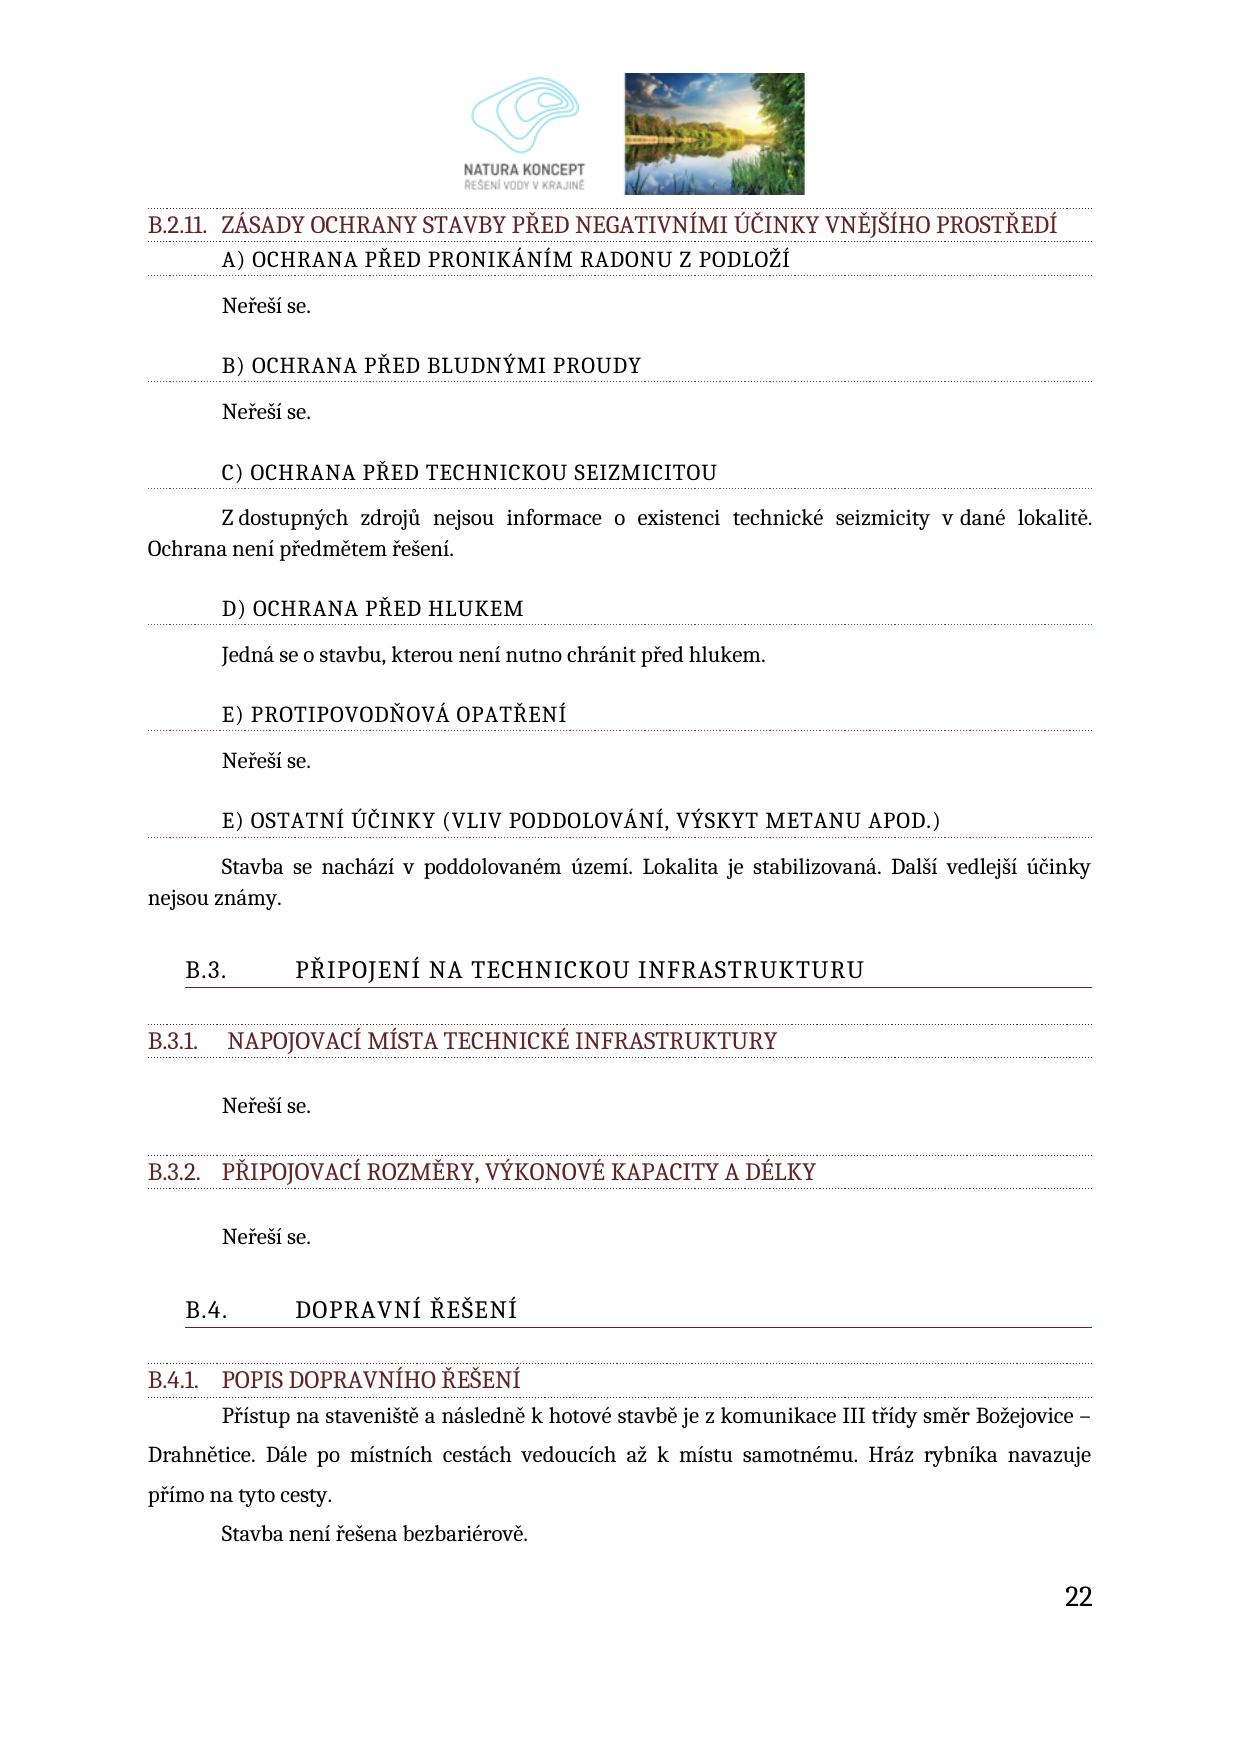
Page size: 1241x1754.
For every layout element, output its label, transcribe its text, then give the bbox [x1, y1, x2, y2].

subtitle Zásady ochrany stavby před negativními účinky vnějšího prostředí [148, 207, 1092, 242]
text Přístup na staveniště a následně k hotové stavbě je z komunikace III třídy směr Božejovice – Drahnětice. Dále po místních cestách vedoucích až k místu samotnému. Hráz rybníka navazuje přímo na tyto cesty. [148, 1402, 1092, 1508]
subtitle c) ochrana před technickou seizmicitou [148, 459, 1092, 489]
text Stavba není řešena bezbariérově. [148, 1521, 1092, 1547]
text Z dostupných zdrojů nejsou informace o existenci technické seizmicity v dané lokalitě. Ochrana není předmětem řešení. [148, 505, 1092, 562]
subtitle Připojení na technickou infrastrukturu [185, 956, 1092, 987]
subtitle b) ochrana před bludnými proudy [148, 353, 1092, 382]
text Neřeší se. [148, 1224, 1092, 1250]
picture [453, 73, 805, 195]
text Jedná se o stavbu, kterou není nutno chránit před hlukem. [148, 642, 1092, 668]
subtitle e) protipovodňová opatření [148, 702, 1092, 731]
subtitle Dopravní řešení [185, 1296, 1092, 1327]
subtitle e) ostatní účinky (vliv poddolování, výskyt metanu apod.) [148, 808, 1092, 838]
text Stavba se nachází v poddolovaném území. Lokalita je stabilizovaná. Další vedlejší účinky nejsou známy. [148, 854, 1092, 911]
text Neřeší se. [148, 748, 1092, 774]
text Neřeší se. [148, 1093, 1092, 1119]
subtitle připojovací rozměry, výkonové kapacity a délky [148, 1154, 1092, 1189]
subtitle d) ochrana před hlukem [148, 596, 1092, 625]
subtitle napojovací místa technické infrastruktury [148, 1023, 1092, 1058]
text Neřeší se. [148, 399, 1092, 425]
text Neřeší se. [148, 293, 1092, 319]
subtitle A) ochrana před pronikáním radonu z podloží [148, 247, 1092, 276]
subtitle popis dopravního řešení [148, 1363, 1092, 1398]
